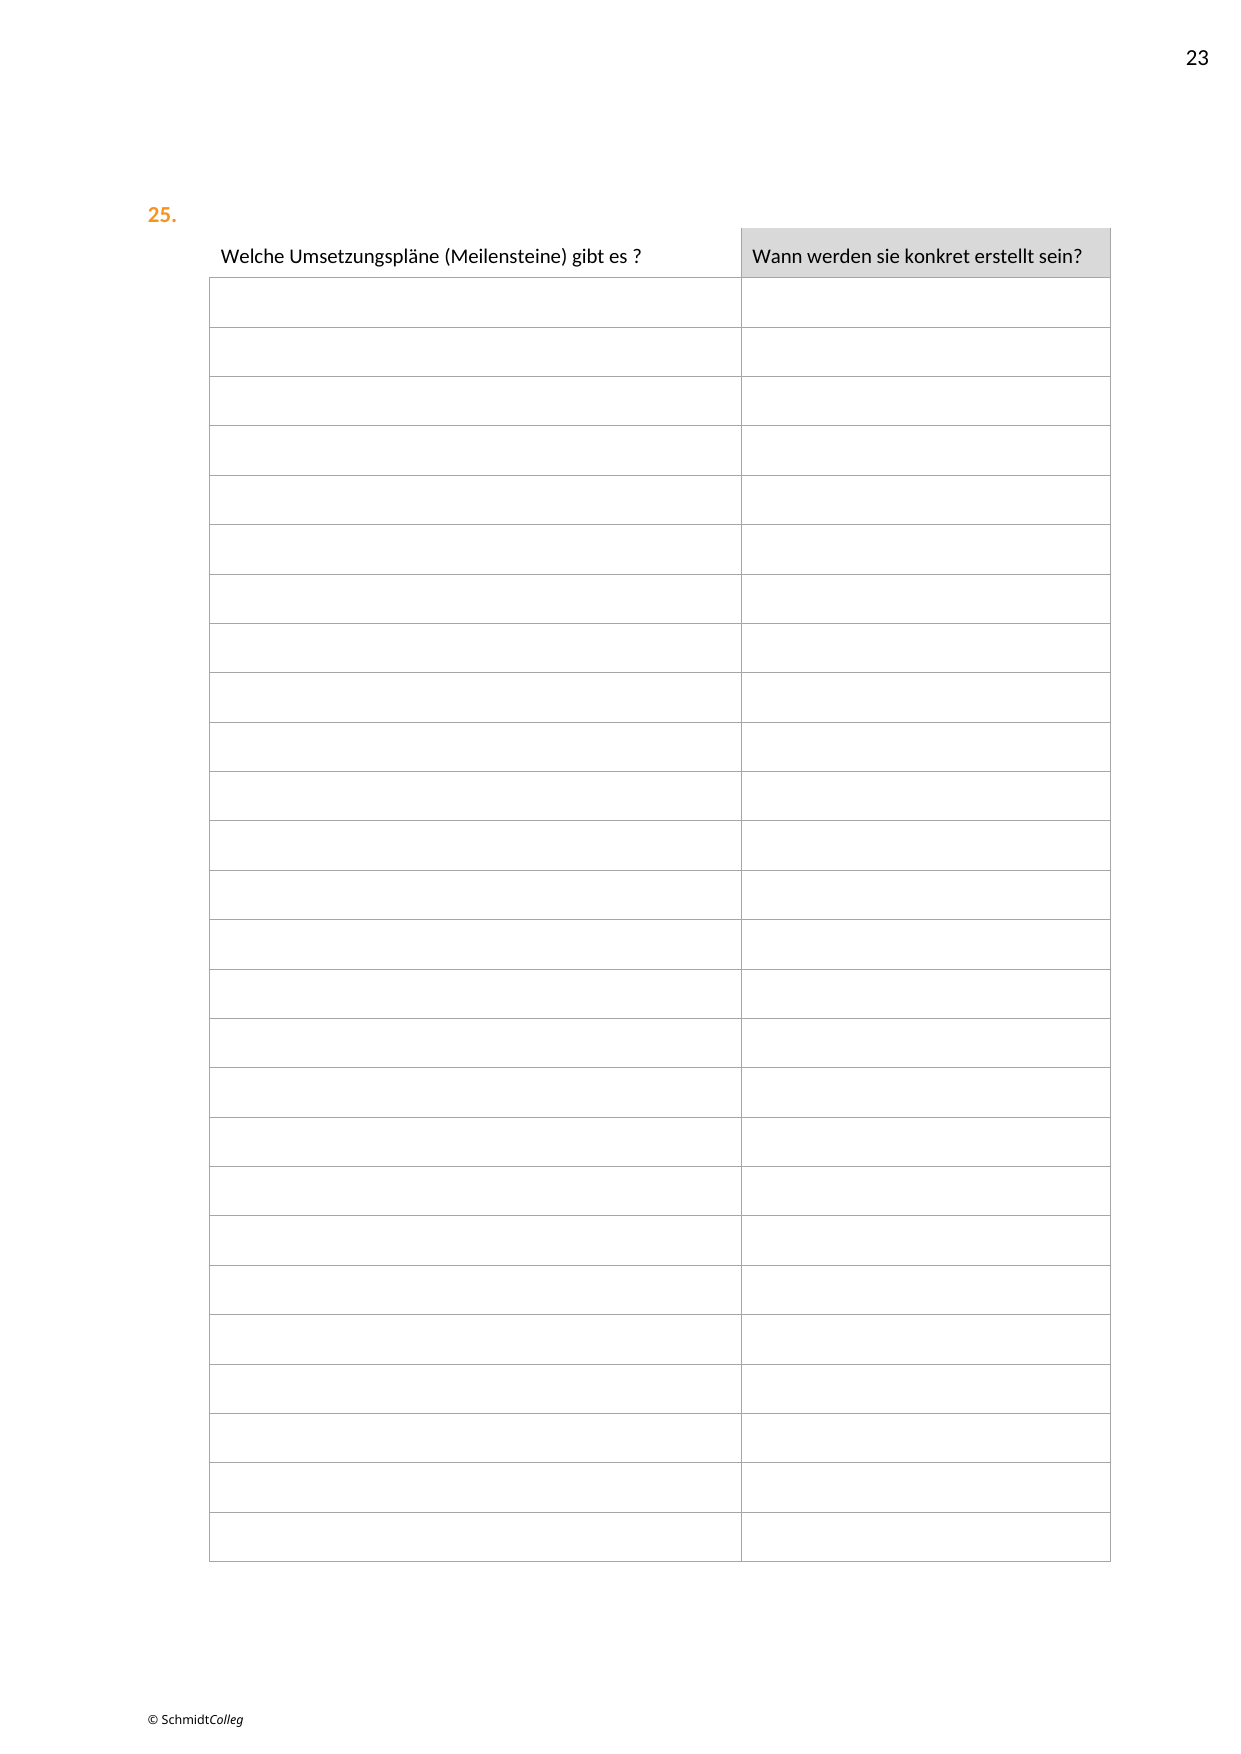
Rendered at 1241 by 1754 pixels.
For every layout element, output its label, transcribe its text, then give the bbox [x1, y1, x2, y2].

table_cell [210, 1068, 741, 1117]
table_cell [742, 377, 1110, 425]
table_cell [742, 575, 1110, 623]
table_cell [742, 525, 1110, 573]
table_cell [742, 673, 1110, 722]
table_cell [742, 624, 1110, 672]
table_cell [742, 1266, 1110, 1314]
table_cell [742, 1068, 1110, 1117]
table_cell [742, 328, 1110, 376]
table_cell [210, 1167, 741, 1215]
table_header Welche Umsetzungspläne (Meilensteine) gibt es ? [209, 228, 741, 277]
table_header Wann werden sie konkret erstellt sein? [742, 228, 1110, 277]
table_cell [210, 377, 741, 425]
table_cell [210, 328, 741, 376]
table_cell [742, 1019, 1110, 1067]
table_cell [210, 525, 741, 573]
table_cell [742, 1414, 1110, 1462]
table_cell [742, 426, 1110, 475]
table_cell [742, 871, 1110, 919]
table_cell [210, 1216, 741, 1265]
table_cell [742, 821, 1110, 870]
table_cell [210, 1019, 741, 1067]
table_cell [210, 920, 741, 968]
table_cell [210, 1414, 741, 1462]
table_cell [210, 1118, 741, 1166]
table_cell [210, 1266, 741, 1314]
table_cell [742, 723, 1110, 771]
table_cell [210, 476, 741, 524]
table_cell [742, 1513, 1110, 1561]
table_cell [742, 920, 1110, 968]
table_cell [742, 1118, 1110, 1166]
table_cell [742, 1216, 1110, 1265]
table_cell [210, 1513, 741, 1561]
table_cell [210, 575, 741, 623]
table_cell [210, 624, 741, 672]
table_cell [210, 278, 741, 327]
table_cell [210, 1463, 741, 1512]
table_cell [742, 1463, 1110, 1512]
table_cell [742, 476, 1110, 524]
table_cell [210, 970, 741, 1018]
table_cell [210, 1315, 741, 1363]
text 25. [148, 200, 1209, 228]
table_cell [210, 871, 741, 919]
table_cell [742, 278, 1110, 327]
table_cell [210, 673, 741, 722]
table_cell [210, 426, 741, 475]
table_cell [210, 1365, 741, 1413]
table_cell [742, 1315, 1110, 1363]
table_cell [742, 1365, 1110, 1413]
table_cell [742, 970, 1110, 1018]
table_cell [742, 1167, 1110, 1215]
table_cell [210, 821, 741, 870]
table_cell [210, 772, 741, 820]
table_cell [742, 772, 1110, 820]
table_cell [210, 723, 741, 771]
